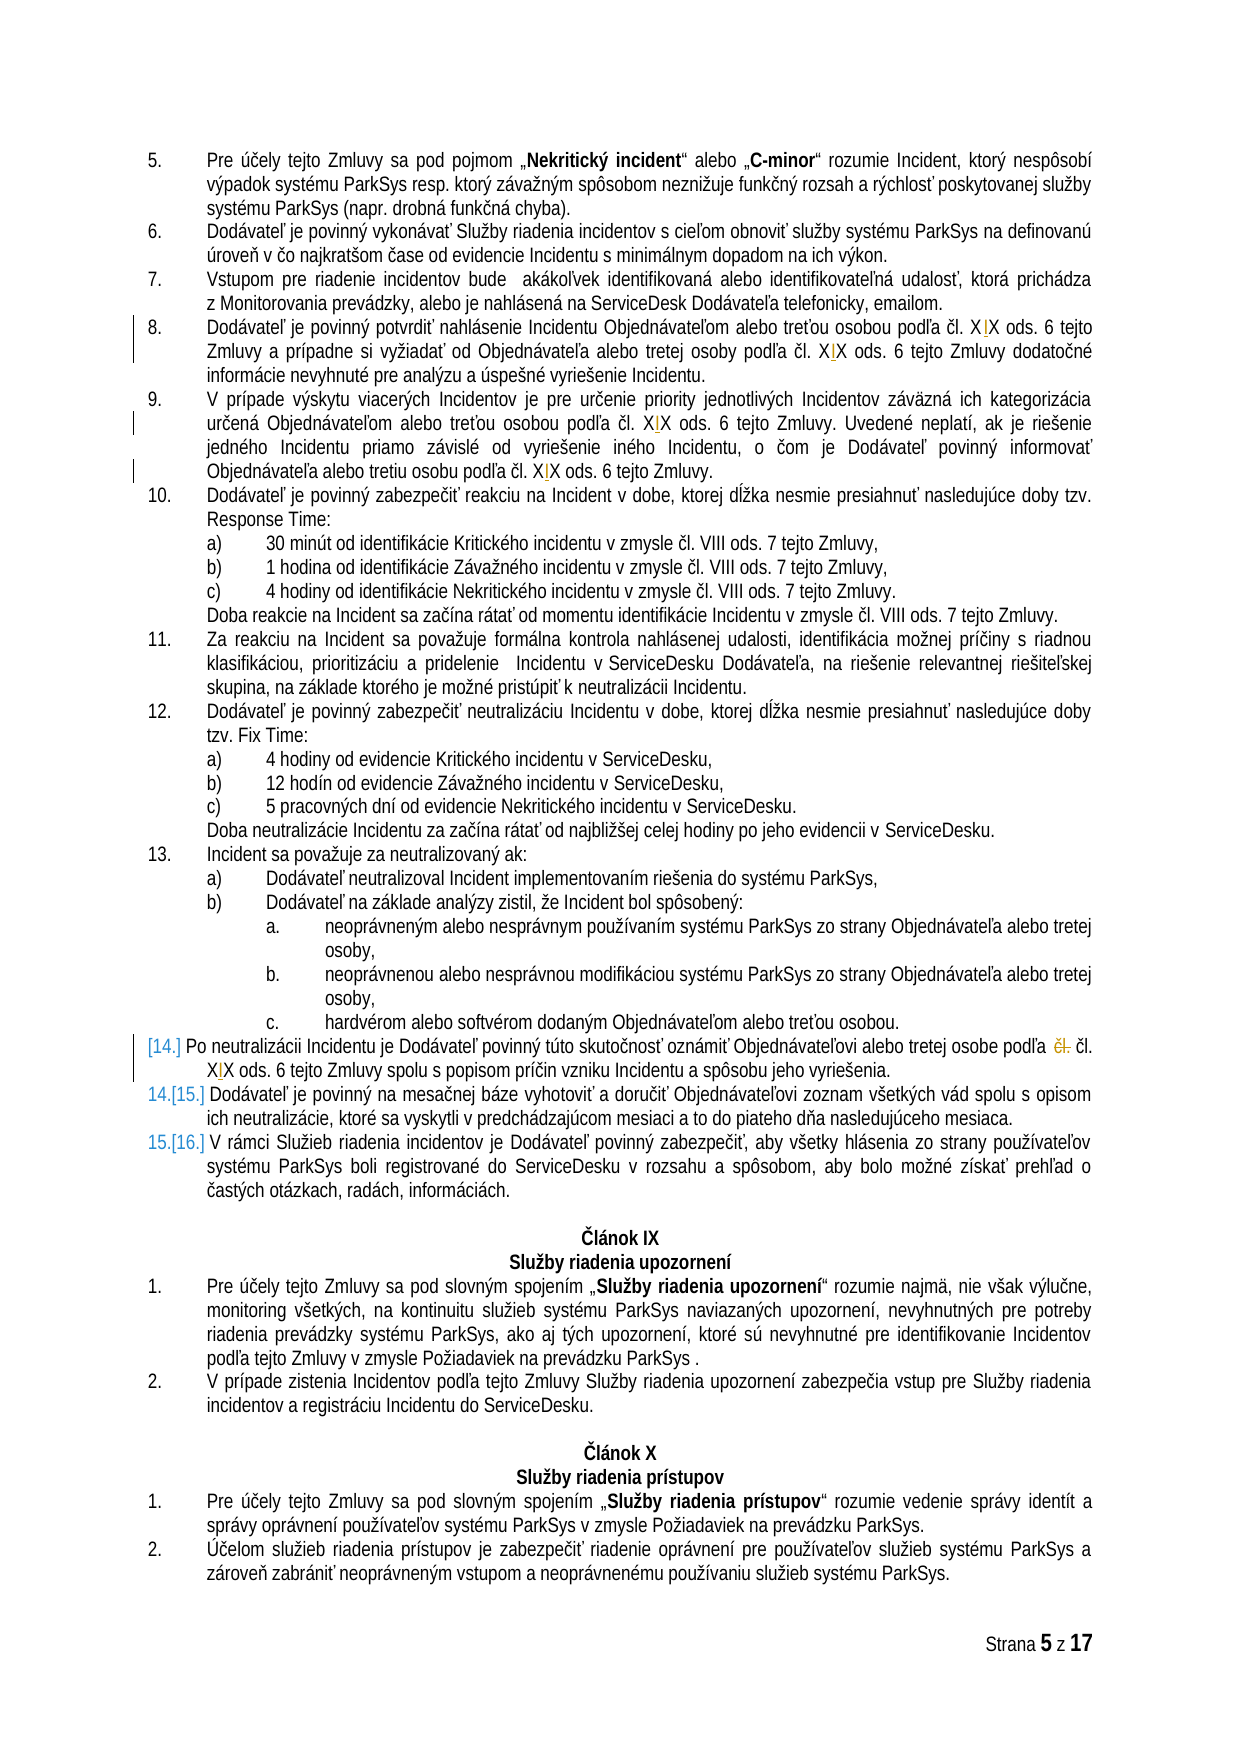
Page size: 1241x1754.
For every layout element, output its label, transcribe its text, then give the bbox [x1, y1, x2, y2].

text Služby riadenia upozornení [148, 1250, 1093, 1274]
list Dodávateľ je povinný na mesačnej báze vyhotoviť a doručiť Objednávateľovi zoznam všetkých vád spolu s opisom ich neutralizácie, ktoré sa vyskytli v predchádzajúcom mesiaci a to do piateho dňa nasledujúceho mesiaca. [148, 1082, 1093, 1130]
list Pre účely tejto Zmluvy sa pod slovným spojením „Služby riadenia upozornení“ rozumie najmä, nie však výlučne, monitoring všetkých, na kontinuitu služieb systému ParkSys naviazaných upozornení, nevyhnutných pre potreby riadenia prevádzky systému ParkSys, ako aj tých upozornení, ktoré sú nevyhnutné pre identifikovanie Incidentov podľa tejto Zmluvy v zmysle Požiadaviek na prevádzku ParkSys . [148, 1274, 1093, 1369]
list 12 hodín od evidencie Závažného incidentu v ServiceDesku, [207, 771, 1093, 794]
list 4 hodiny od identifikácie Nekritického incidentu v zmysle čl. VIII ods. 7 tejto Zmluvy. [207, 579, 1093, 603]
list Dodávateľ neutralizoval Incident implementovaním riešenia do systému ParkSys, [207, 866, 1093, 890]
text Doba reakcie na Incident sa začína rátať od momentu identifikácie Incidentu v zmysle čl. VIII ods. 7 tejto Zmluvy. [207, 603, 1093, 627]
list V prípade výskytu viacerých Incidentov je pre určenie priority jednotlivých Incidentov záväzná ich kategorizácia určená Objednávateľom alebo treťou osobou podľa čl. XX ods. 6 tejto Zmluvy. Uvedené neplatí, ak je riešenie jedného Incidentu priamo závislé od vyriešenie iného Incidentu, o čom je Dodávateľ povinný informovať Objednávateľa alebo tretiu osobu podľa čl. XX ods. 6 tejto Zmluvy. [148, 387, 1093, 483]
list Pre účely tejto Zmluvy sa pod slovným spojením „Služby riadenia prístupov“ rozumie vedenie správy identít a správy oprávnení používateľov systému ParkSys v zmysle Požiadaviek na prevádzku ParkSys. [148, 1489, 1093, 1537]
list Po neutralizácii Incidentu je Dodávateľ povinný túto skutočnosť oznámiť Objednávateľovi alebo tretej osobe podľa čl. XX ods. 6 tejto Zmluvy spolu s popisom príčin vzniku Incidentu a spôsobu jeho vyriešenia. [148, 1034, 1093, 1082]
list neoprávneným alebo nesprávnym používaním systému ParkSys zo strany Objednávateľa alebo tretej osoby, [266, 914, 1093, 962]
list Pre účely tejto Zmluvy sa pod pojmom „Nekritický incident“ alebo „C-minor“ rozumie Incident, ktorý nespôsobí výpadok systému ParkSys resp. ktorý závažným spôsobom neznižuje funkčný rozsah a rýchlosť poskytovanej služby systému ParkSys (napr. drobná funkčná chyba). [148, 148, 1093, 219]
text Služby riadenia prístupov [148, 1465, 1093, 1489]
list Dodávateľ je povinný zabezpečiť neutralizáciu Incidentu v dobe, ktorej dĺžka nesmie presiahnuť nasledujúce doby tzv. Fix Time: [148, 699, 1093, 747]
list 4 hodiny od evidencie Kritického incidentu v ServiceDesku, [207, 747, 1093, 771]
list Účelom služieb riadenia prístupov je zabezpečiť riadenie oprávnení pre používateľov služieb systému ParkSys a zároveň zabrániť neoprávneným vstupom a neoprávnenému používaniu služieb systému ParkSys. [148, 1537, 1093, 1585]
list Incident sa považuje za neutralizovaný ak: [148, 842, 1093, 866]
list Dodávateľ je povinný potvrdiť nahlásenie Incidentu Objednávateľom alebo treťou osobou podľa čl. XX ods. 6 tejto Zmluvy a prípadne si vyžiadať od Objednávateľa alebo tretej osoby podľa čl. XX ods. 6 tejto Zmluvy dodatočné informácie nevyhnuté pre analýzu a úspešné vyriešenie Incidentu. [148, 315, 1093, 387]
list hardvérom alebo softvérom dodaným Objednávateľom alebo treťou osobou. [266, 1010, 1093, 1034]
list Vstupom pre riadenie incidentov bude akákoľvek identifikovaná alebo identifikovateľná udalosť, ktorá prichádza z Monitorovania prevádzky, alebo je nahlásená na ServiceDesk Dodávateľa telefonicky, emailom. [148, 267, 1093, 315]
list neoprávnenou alebo nesprávnou modifikáciou systému ParkSys zo strany Objednávateľa alebo tretej osoby, [266, 962, 1093, 1010]
list 5 pracovných dní od evidencie Nekritického incidentu v ServiceDesku. [207, 794, 1093, 818]
text Článok IX [148, 1226, 1093, 1250]
list V rámci Služieb riadenia incidentov je Dodávateľ povinný zabezpečiť, aby všetky hlásenia zo strany používateľov systému ParkSys boli registrované do ServiceDesku v rozsahu a spôsobom, aby bolo možné získať prehľad o častých otázkach, radách, informáciách. [148, 1130, 1093, 1202]
list Dodávateľ na základe analýzy zistil, že Incident bol spôsobený: [207, 890, 1093, 914]
list Za reakciu na Incident sa považuje formálna kontrola nahlásenej udalosti, identifikácia možnej príčiny s riadnou klasifikáciou, prioritizáciu a pridelenie Incidentu v ServiceDesku Dodávateľa, na riešenie relevantnej riešiteľskej skupina, na základe ktorého je možné pristúpiť k neutralizácii Incidentu. [148, 627, 1093, 699]
list V prípade zistenia Incidentov podľa tejto Zmluvy Služby riadenia upozornení zabezpečia vstup pre Služby riadenia incidentov a registráciu Incidentu do ServiceDesku. [148, 1369, 1093, 1417]
list Dodávateľ je povinný zabezpečiť reakciu na Incident v dobe, ktorej dĺžka nesmie presiahnuť nasledujúce doby tzv. Response Time: [148, 483, 1093, 531]
list 30 minút od identifikácie Kritického incidentu v zmysle čl. VIII ods. 7 tejto Zmluvy, [207, 531, 1093, 555]
text Doba neutralizácie Incidentu za začína rátať od najbližšej celej hodiny po jeho evidencii v ServiceDesku. [207, 818, 1093, 842]
list Dodávateľ je povinný vykonávať Služby riadenia incidentov s cieľom obnoviť služby systému ParkSys na definovanú úroveň v čo najkratšom čase od evidencie Incidentu s minimálnym dopadom na ich výkon. [148, 219, 1093, 267]
text Článok X [148, 1441, 1093, 1465]
list 1 hodina od identifikácie Závažného incidentu v zmysle čl. VIII ods. 7 tejto Zmluvy, [207, 555, 1093, 579]
